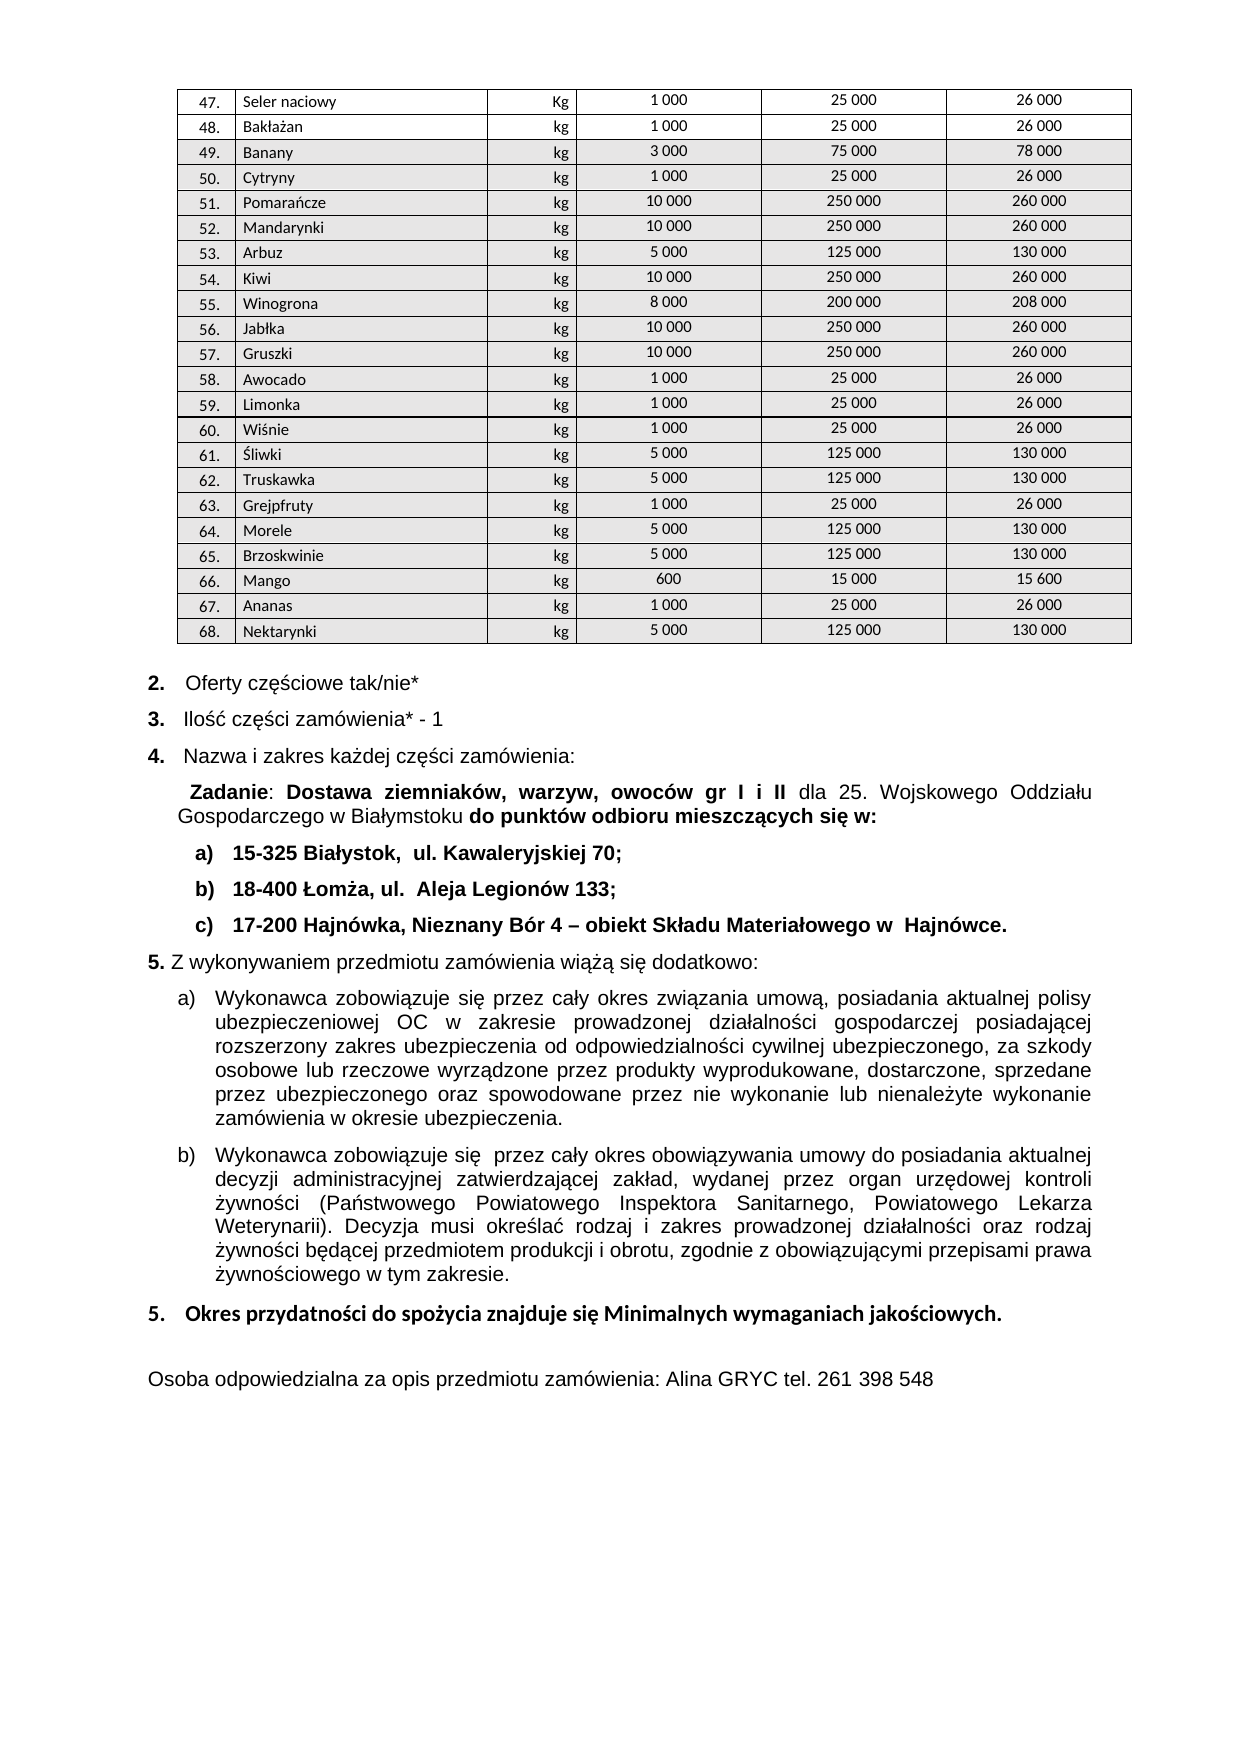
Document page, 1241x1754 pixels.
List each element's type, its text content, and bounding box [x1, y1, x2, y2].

list Oferty częściowe tak/nie* [148, 671, 1093, 694]
list Nazwa i zakres każdej części zamówienia: [148, 743, 1093, 767]
table_cell 260 000 [947, 342, 1131, 366]
table_cell [178, 140, 235, 164]
table_cell [178, 266, 235, 290]
table_cell 1 000 [577, 392, 761, 416]
table_cell 8 000 [577, 291, 761, 316]
table_cell 10 000 [577, 266, 761, 290]
list 17-200 Hajnówka, Nieznany Bór 4 – obiekt Składu Materiałowego w Hajnówce. [195, 913, 1093, 937]
table_cell 125 000 [762, 241, 946, 265]
table_cell [178, 367, 235, 391]
table_cell Morele [236, 518, 487, 542]
table_cell [178, 90, 235, 114]
table_cell Brzoskwinie [236, 544, 487, 568]
table_cell 75 000 [762, 140, 946, 164]
table_cell Limonka [236, 392, 487, 416]
table_cell kg [488, 367, 576, 391]
table_cell 26 000 [947, 90, 1131, 114]
table_cell 78 000 [947, 140, 1131, 164]
table_cell Mango [236, 569, 487, 593]
table_cell [178, 342, 235, 366]
table_cell 15 600 [947, 569, 1131, 593]
table_cell Seler naciowy [236, 90, 487, 114]
table_cell kg [488, 191, 576, 215]
table_cell [178, 468, 235, 492]
table_cell 26 000 [947, 367, 1131, 391]
table_cell 10 000 [577, 342, 761, 366]
table_cell Wiśnie [236, 418, 487, 442]
table_cell Bakłażan [236, 115, 487, 139]
table_cell [178, 518, 235, 542]
table_cell [178, 493, 235, 517]
table_cell 250 000 [762, 266, 946, 290]
table_cell 5 000 [577, 518, 761, 542]
table_cell 1 000 [577, 165, 761, 189]
table_cell 25 000 [762, 418, 946, 442]
table_cell [178, 443, 235, 467]
table_cell 25 000 [762, 392, 946, 416]
table_cell 25 000 [762, 165, 946, 189]
table_cell 25 000 [762, 594, 946, 618]
table_cell Truskawka [236, 468, 487, 492]
table_cell 5 000 [577, 544, 761, 568]
table_cell 10 000 [577, 191, 761, 215]
table_cell 5 000 [577, 443, 761, 467]
table_cell 26 000 [947, 594, 1131, 618]
table_cell 130 000 [947, 468, 1131, 492]
table_cell 5 000 [577, 619, 761, 643]
table_cell 3 000 [577, 140, 761, 164]
table_cell 26 000 [947, 493, 1131, 517]
table_cell [178, 569, 235, 593]
table_cell kg [488, 342, 576, 366]
table_cell 10 000 [577, 317, 761, 341]
table_cell Winogrona [236, 291, 487, 316]
table_cell 25 000 [762, 90, 946, 114]
table_cell kg [488, 619, 576, 643]
table_cell kg [488, 569, 576, 593]
table_cell [178, 115, 235, 139]
table_cell 1 000 [577, 418, 761, 442]
table_cell 250 000 [762, 191, 946, 215]
table_cell 1 000 [577, 115, 761, 139]
table_cell 25 000 [762, 115, 946, 139]
table_cell 130 000 [947, 518, 1131, 542]
list 15-325 Białystok, ul. Kawaleryjskiej 70; [195, 840, 1093, 864]
table_cell 130 000 [947, 619, 1131, 643]
table_cell kg [488, 468, 576, 492]
table_cell 125 000 [762, 468, 946, 492]
table_cell 125 000 [762, 619, 946, 643]
table_cell 25 000 [762, 493, 946, 517]
table_cell 125 000 [762, 443, 946, 467]
table_cell [178, 544, 235, 568]
table_cell Grejpfruty [236, 493, 487, 517]
table_cell kg [488, 115, 576, 139]
table_cell 26 000 [947, 392, 1131, 416]
table_cell 250 000 [762, 216, 946, 240]
table_cell [178, 418, 235, 442]
table_cell 130 000 [947, 443, 1131, 467]
table_cell Kiwi [236, 266, 487, 290]
table_cell [178, 191, 235, 215]
table_cell 1 000 [577, 493, 761, 517]
table_cell Śliwki [236, 443, 487, 467]
table_cell 260 000 [947, 191, 1131, 215]
table_cell Banany [236, 140, 487, 164]
table_cell 26 000 [947, 115, 1131, 139]
table_cell 125 000 [762, 518, 946, 542]
table_cell 26 000 [947, 418, 1131, 442]
table_cell Ananas [236, 594, 487, 618]
table_cell 200 000 [762, 291, 946, 316]
table_cell [178, 392, 235, 416]
list 18-400 Łomża, ul. Aleja Legionów 133; [195, 877, 1093, 901]
table_cell 5 000 [577, 241, 761, 265]
table_cell kg [488, 392, 576, 416]
table_cell kg [488, 418, 576, 442]
table_cell kg [488, 241, 576, 265]
table_cell [178, 594, 235, 618]
text 5. Z wykonywaniem przedmiotu zamówienia wiążą się dodatkowo: [148, 950, 1093, 974]
table_cell 25 000 [762, 367, 946, 391]
table_cell 250 000 [762, 317, 946, 341]
table_cell Arbuz [236, 241, 487, 265]
list Okres przydatności do spożycia znajduje się Minimalnych wymaganiach jakościowych. [148, 1299, 1093, 1327]
table_cell Gruszki [236, 342, 487, 366]
table_cell 1 000 [577, 90, 761, 114]
list Wykonawca zobowiązuje się przez cały okres związania umową, posiadania aktualnej polisy ubezpieczeniowej OC w zakresie prowadzonej działalności gospodarczej posiadającej rozszerzony zakres ubezpieczenia od odpowiedzialności cywilnej ubezpieczonego, za szkody osobowe lub rzeczowe wyrządzone przez produkty wyprodukowane, dostarczone, sprzedane przez ubezpieczonego oraz spowodowane przez nie wykonanie lub nienależyte wykonanie zamówienia w okresie ubezpieczenia. [177, 986, 1093, 1130]
table_cell 5 000 [577, 468, 761, 492]
table_cell kg [488, 216, 576, 240]
table_cell kg [488, 493, 576, 517]
table_cell kg [488, 518, 576, 542]
table_cell 26 000 [947, 165, 1131, 189]
table_cell Nektarynki [236, 619, 487, 643]
table_cell 15 000 [762, 569, 946, 593]
table_cell 10 000 [577, 216, 761, 240]
table_cell [178, 291, 235, 316]
table_cell [178, 619, 235, 643]
table_cell kg [488, 266, 576, 290]
table_cell 1 000 [577, 367, 761, 391]
table_cell Awocado [236, 367, 487, 391]
table_cell 208 000 [947, 291, 1131, 316]
table_cell 600 [577, 569, 761, 593]
table_cell 260 000 [947, 317, 1131, 341]
table_cell [178, 317, 235, 341]
table_cell Mandarynki [236, 216, 487, 240]
text Osoba odpowiedzialna za opis przedmiotu zamówienia: Alina GRYC tel. 261 398 548 [148, 1367, 1093, 1391]
table_cell [178, 216, 235, 240]
list Zadanie: Dostawa ziemniaków, warzyw, owoców gr I i II dla 25. Wojskowego Oddziału Gospodarczego w Białymstoku do punktów odbioru mieszczących się w: [177, 780, 1093, 828]
table_cell kg [488, 165, 576, 189]
table_cell 260 000 [947, 266, 1131, 290]
list Wykonawca zobowiązuje się przez cały okres obowiązywania umowy do posiadania aktualnej decyzji administracyjnej zatwierdzającej zakład, wydanej przez organ urzędowej kontroli żywności (Państwowego Powiatowego Inspektora Sanitarnego, Powiatowego Lekarza Weterynarii). Decyzja musi określać rodzaj i zakres prowadzonej działalności oraz rodzaj żywności będącej przedmiotem produkcji i obrotu, zgodnie z obowiązującymi przepisami prawa żywnościowego w tym zakresie. [177, 1142, 1093, 1286]
table_cell kg [488, 140, 576, 164]
table_cell 250 000 [762, 342, 946, 366]
table_cell 130 000 [947, 544, 1131, 568]
table_cell [178, 165, 235, 189]
table_cell kg [488, 291, 576, 316]
table_cell kg [488, 544, 576, 568]
table_cell Pomarańcze [236, 191, 487, 215]
table_cell kg [488, 443, 576, 467]
table_cell Kg [488, 90, 576, 114]
table_cell kg [488, 317, 576, 341]
table_cell 130 000 [947, 241, 1131, 265]
table_cell 1 000 [577, 594, 761, 618]
table_cell kg [488, 594, 576, 618]
table_cell [178, 241, 235, 265]
table_cell Cytryny [236, 165, 487, 189]
list Ilość części zamówienia* - 1 [148, 707, 1093, 731]
table_cell Jabłka [236, 317, 487, 341]
table_cell 260 000 [947, 216, 1131, 240]
table_cell 125 000 [762, 544, 946, 568]
